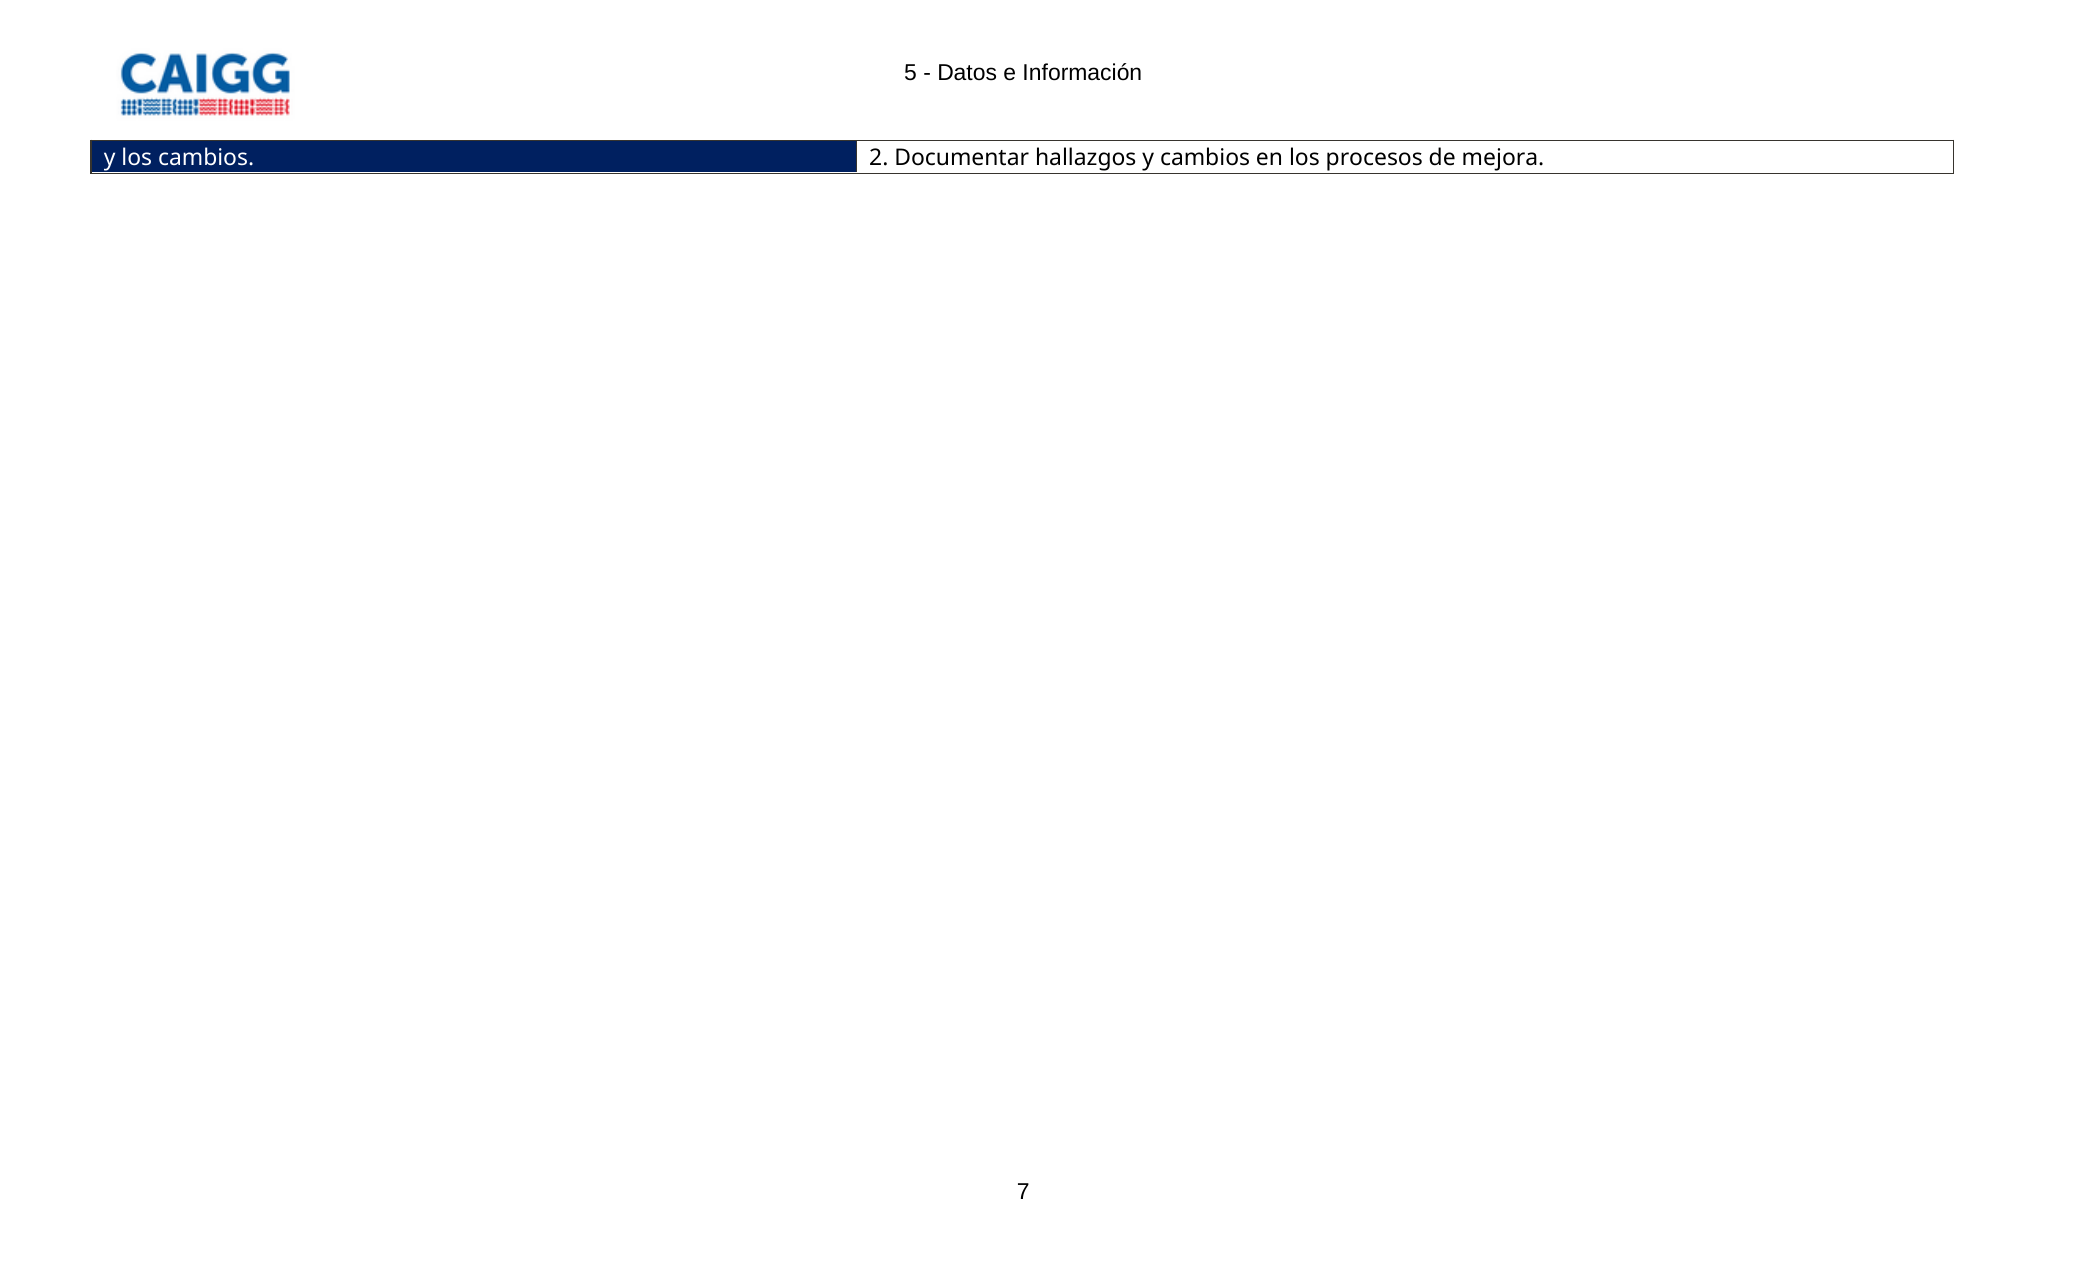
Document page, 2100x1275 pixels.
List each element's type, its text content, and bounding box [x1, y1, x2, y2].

picture [90, 32, 329, 140]
table_cell NIVEL 5 [Optimizado]: La organización se centra en la mejora continua y está diseñada para girar y responder a las oportunidades y los cambios. [92, 141, 856, 172]
